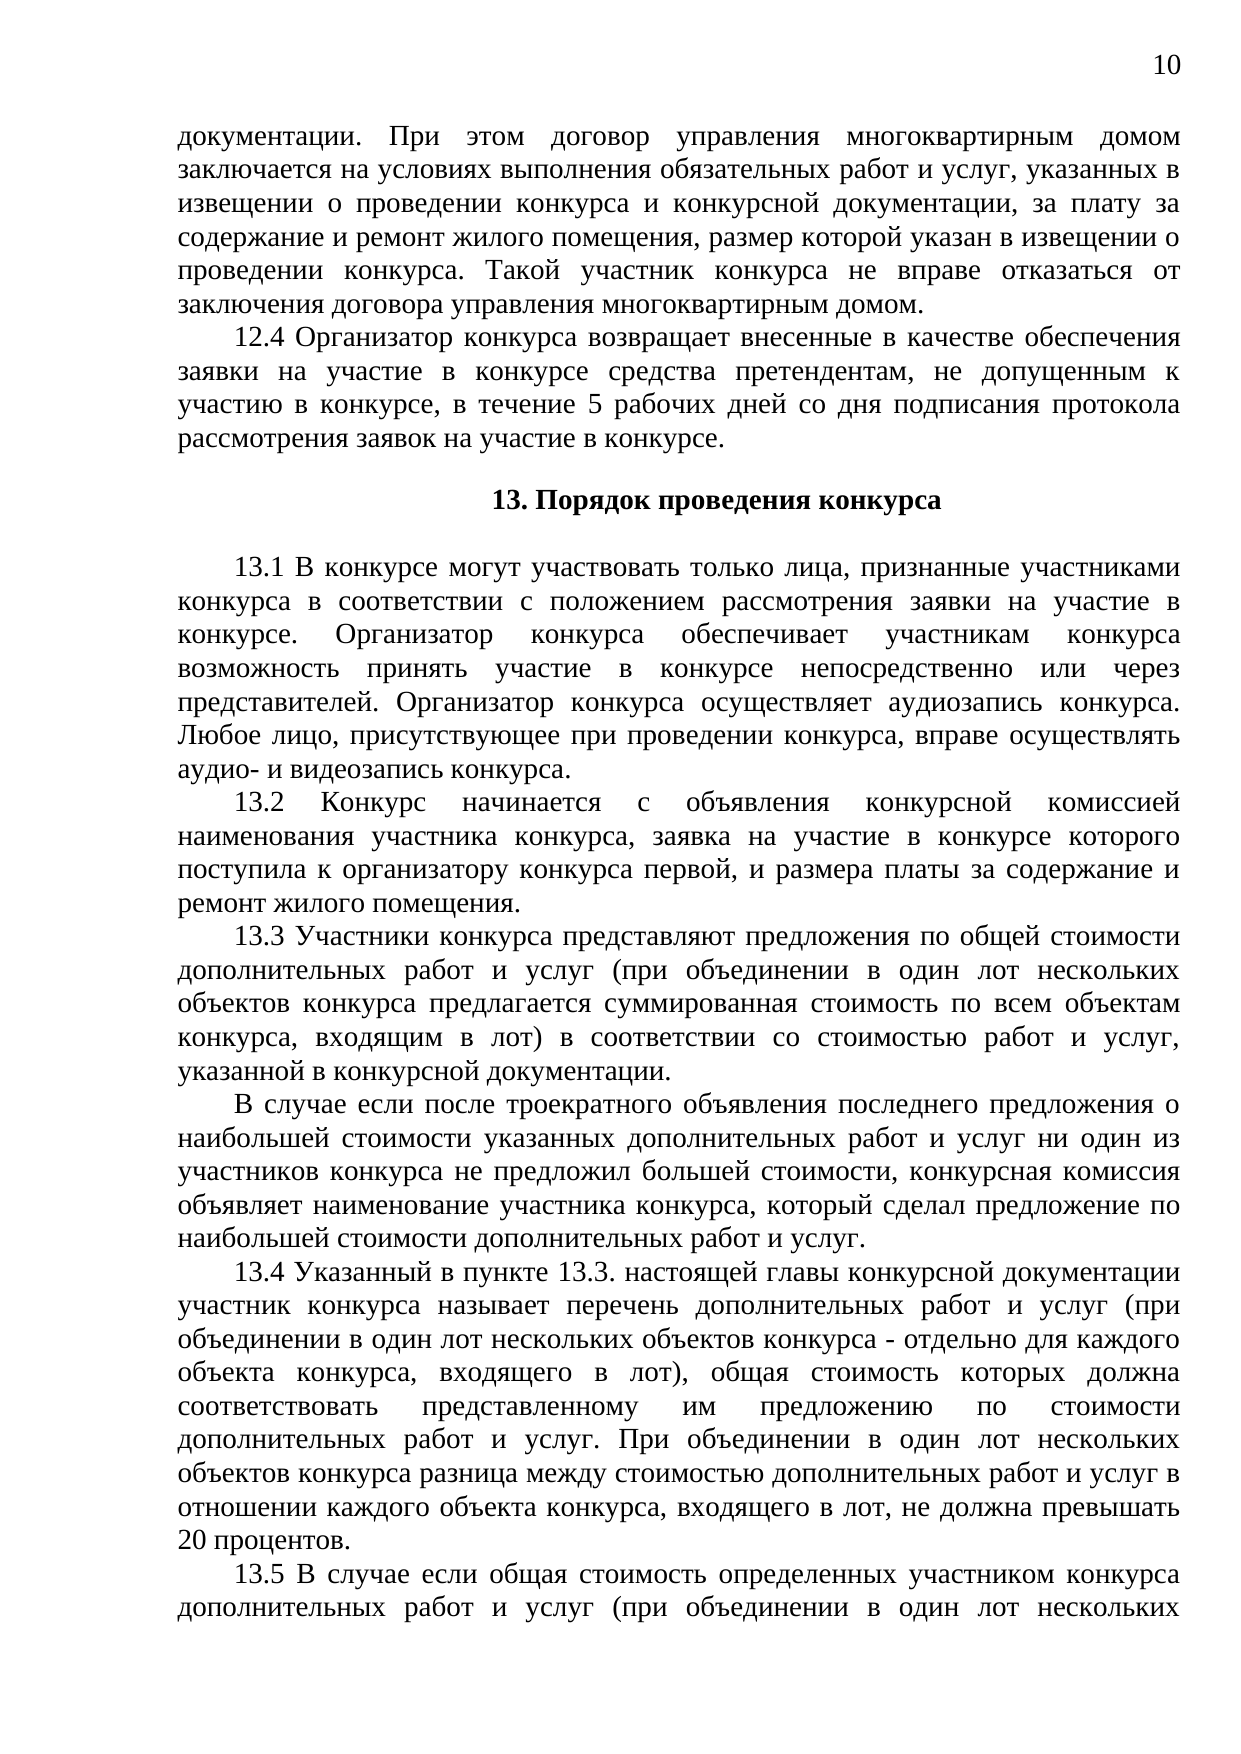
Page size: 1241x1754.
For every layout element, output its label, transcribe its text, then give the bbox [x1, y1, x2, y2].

text 13. Порядок проведения конкурса [252, 485, 1181, 516]
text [177, 118, 1181, 319]
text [177, 1556, 1181, 1623]
text 13.4 Указанный в пункте 13.3. настоящей главы конкурсной документации участник конкурса называет перечень дополнительных работ и услуг (при объединении в один лот нескольких объектов конкурса - отдельно для каждого объекта конкурса, входящего в лот), общая стоимость которых должна соответствовать представленному им предложению по стоимости дополнительных работ и услуг. При объединении в один лот нескольких объектов конкурса разница между стоимостью дополнительных работ и услуг в отношении каждого объекта конкурса, входящего в лот, не должна превышать 20 процентов. [177, 1254, 1181, 1556]
text 13.1 В конкурсе могут участвовать только лица, признанные участниками конкурса в соответствии с положением рассмотрения заявки на участие в конкурсе. Организатор конкурса обеспечивает участникам конкурса возможность принять участие в конкурсе непосредственно или через представителей. Организатор конкурса осуществляет аудиозапись конкурса. Любое лицо, присутствующее при проведении конкурса, вправе осуществлять аудио- и видеозапись конкурса. [177, 549, 1181, 784]
text 12.4 Организатор конкурса возвращает внесенные в качестве обеспечения заявки на участие в конкурсе средства претендентам, не допущенным к участию в конкурсе, в течение 5 рабочих дней со дня подписания протокола рассмотрения заявок на участие в конкурсе. [177, 319, 1181, 453]
text 13.2 Конкурс начинается с объявления конкурсной комиссией наименования участника конкурса, заявка на участие в конкурсе которого поступила к организатору конкурса первой, и размера платы за содержание и ремонт жилого помещения. [177, 784, 1181, 918]
text В случае если после троекратного объявления последнего предложения о наибольшей стоимости указанных дополнительных работ и услуг ни один из участников конкурса не предложил большей стоимости, конкурсная комиссия объявляет наименование участника конкурса, который сделал предложение по наибольшей стоимости дополнительных работ и услуг. [177, 1086, 1181, 1254]
text 13.3 Участники конкурса представляют предложения по общей стоимости дополнительных работ и услуг (при объединении в один лот нескольких объектов конкурса предлагается суммированная стоимость по всем объектам конкурса, входящим в лот) в соответствии со стоимостью работ и услуг, указанной в конкурсной документации. [177, 918, 1181, 1086]
